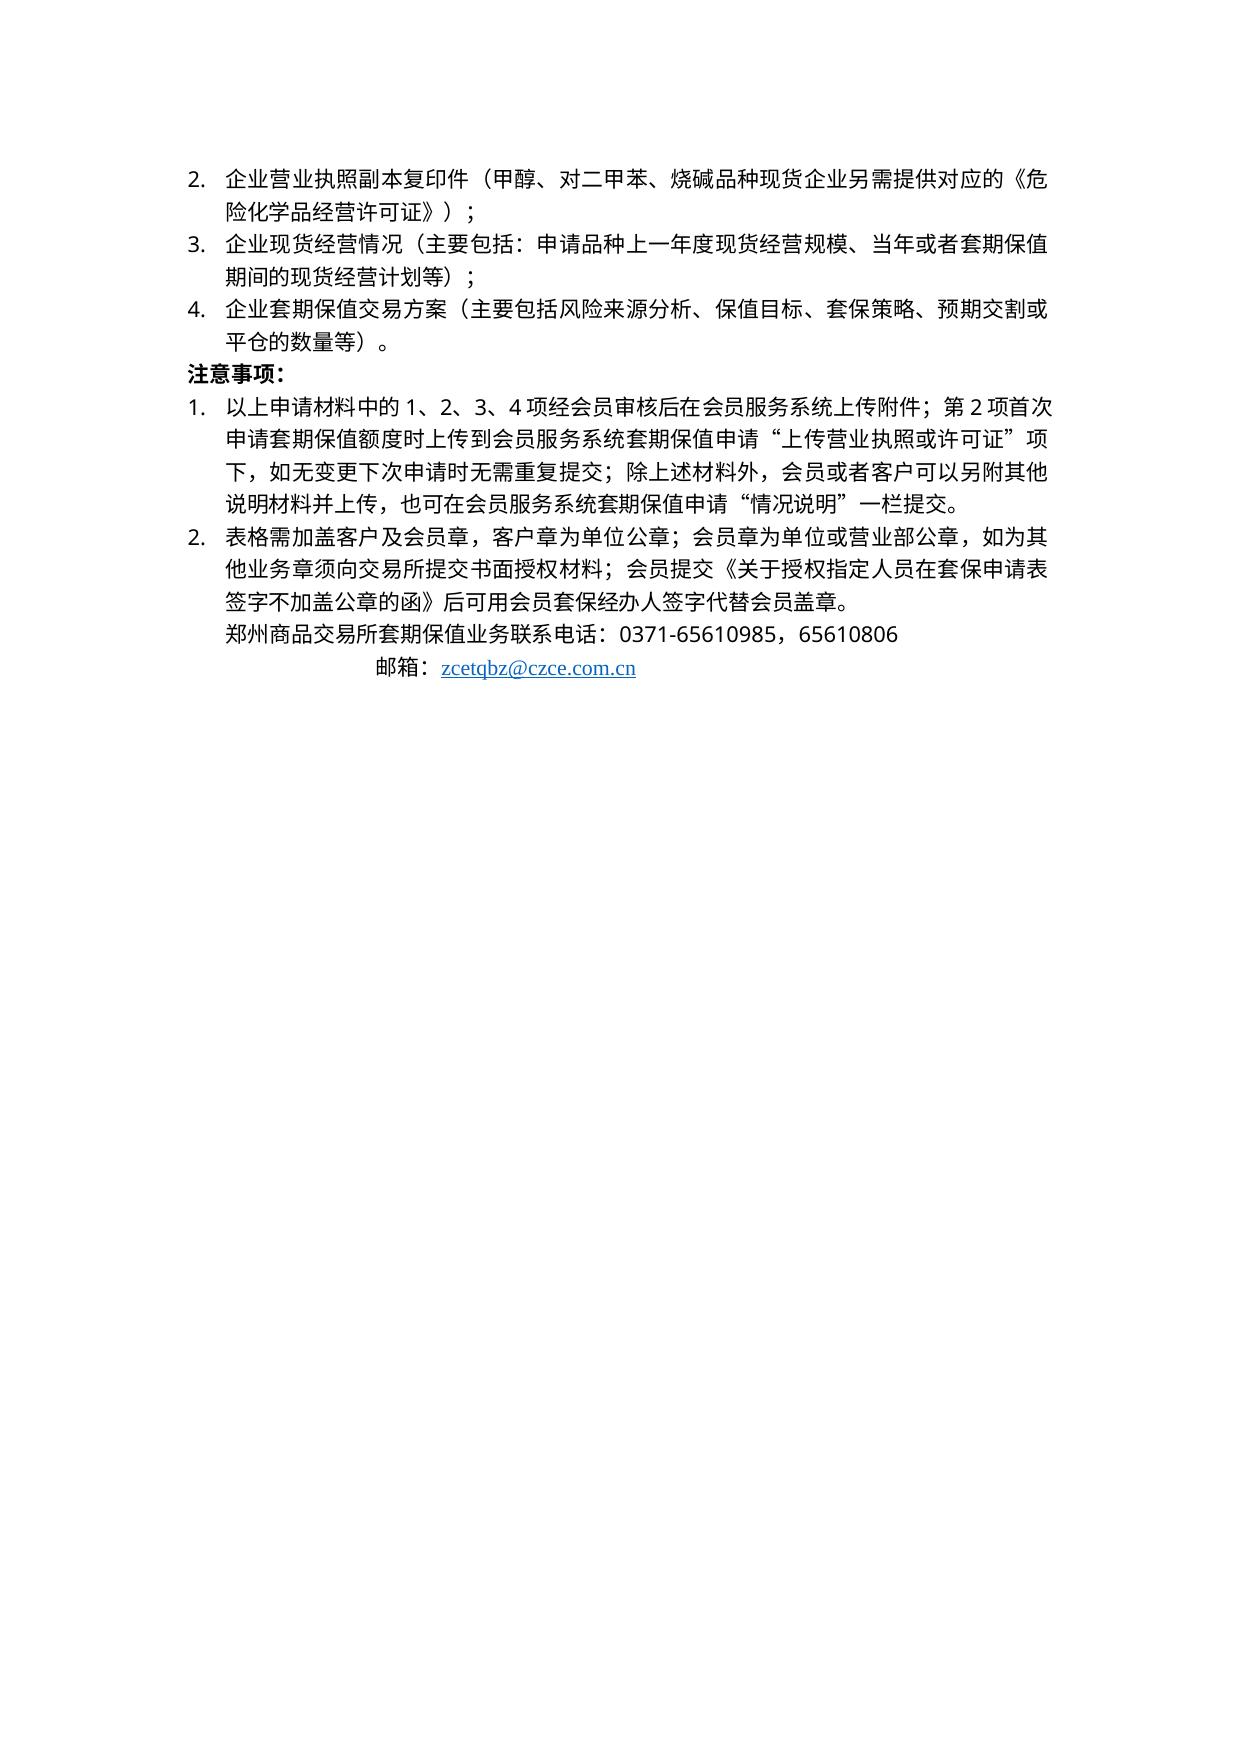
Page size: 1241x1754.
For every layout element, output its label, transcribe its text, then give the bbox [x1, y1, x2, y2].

text 郑州商品交易所套期保值业务联系电话：0371-65610985，65610806 [187, 617, 1053, 649]
text 注意事项： [187, 357, 1053, 389]
list 表格需加盖客户及会员章，客户章为单位公章；会员章为单位或营业部公章，如为其他业务章须向交易所提交书面授权材料；会员提交《关于授权指定人员在套保申请表签字不加盖公章的函》后可用会员套保经办人签字代替会员盖章。 [187, 519, 1053, 617]
list 企业营业执照副本复印件（甲醇、对二甲苯、烧碱品种现货企业另需提供对应的《危险化学品经营许可证》）； [187, 162, 1053, 227]
text 邮箱：zcetqbz@czce.com.cn [187, 649, 1053, 682]
list 企业套期保值交易方案（主要包括风险来源分析、保值目标、套保策略、预期交割或平仓的数量等）。 [187, 292, 1053, 357]
list 以上申请材料中的1、2、3、4项经会员审核后在会员服务系统上传附件；第2项首次申请套期保值额度时上传到会员服务系统套期保值申请“上传营业执照或许可证”项下，如无变更下次申请时无需重复提交；除上述材料外，会员或者客户可以另附其他说明材料并上传，也可在会员服务系统套期保值申请“情况说明”一栏提交。 [187, 389, 1053, 519]
list 企业现货经营情况（主要包括：申请品种上一年度现货经营规模、当年或者套期保值期间的现货经营计划等）； [187, 227, 1053, 292]
